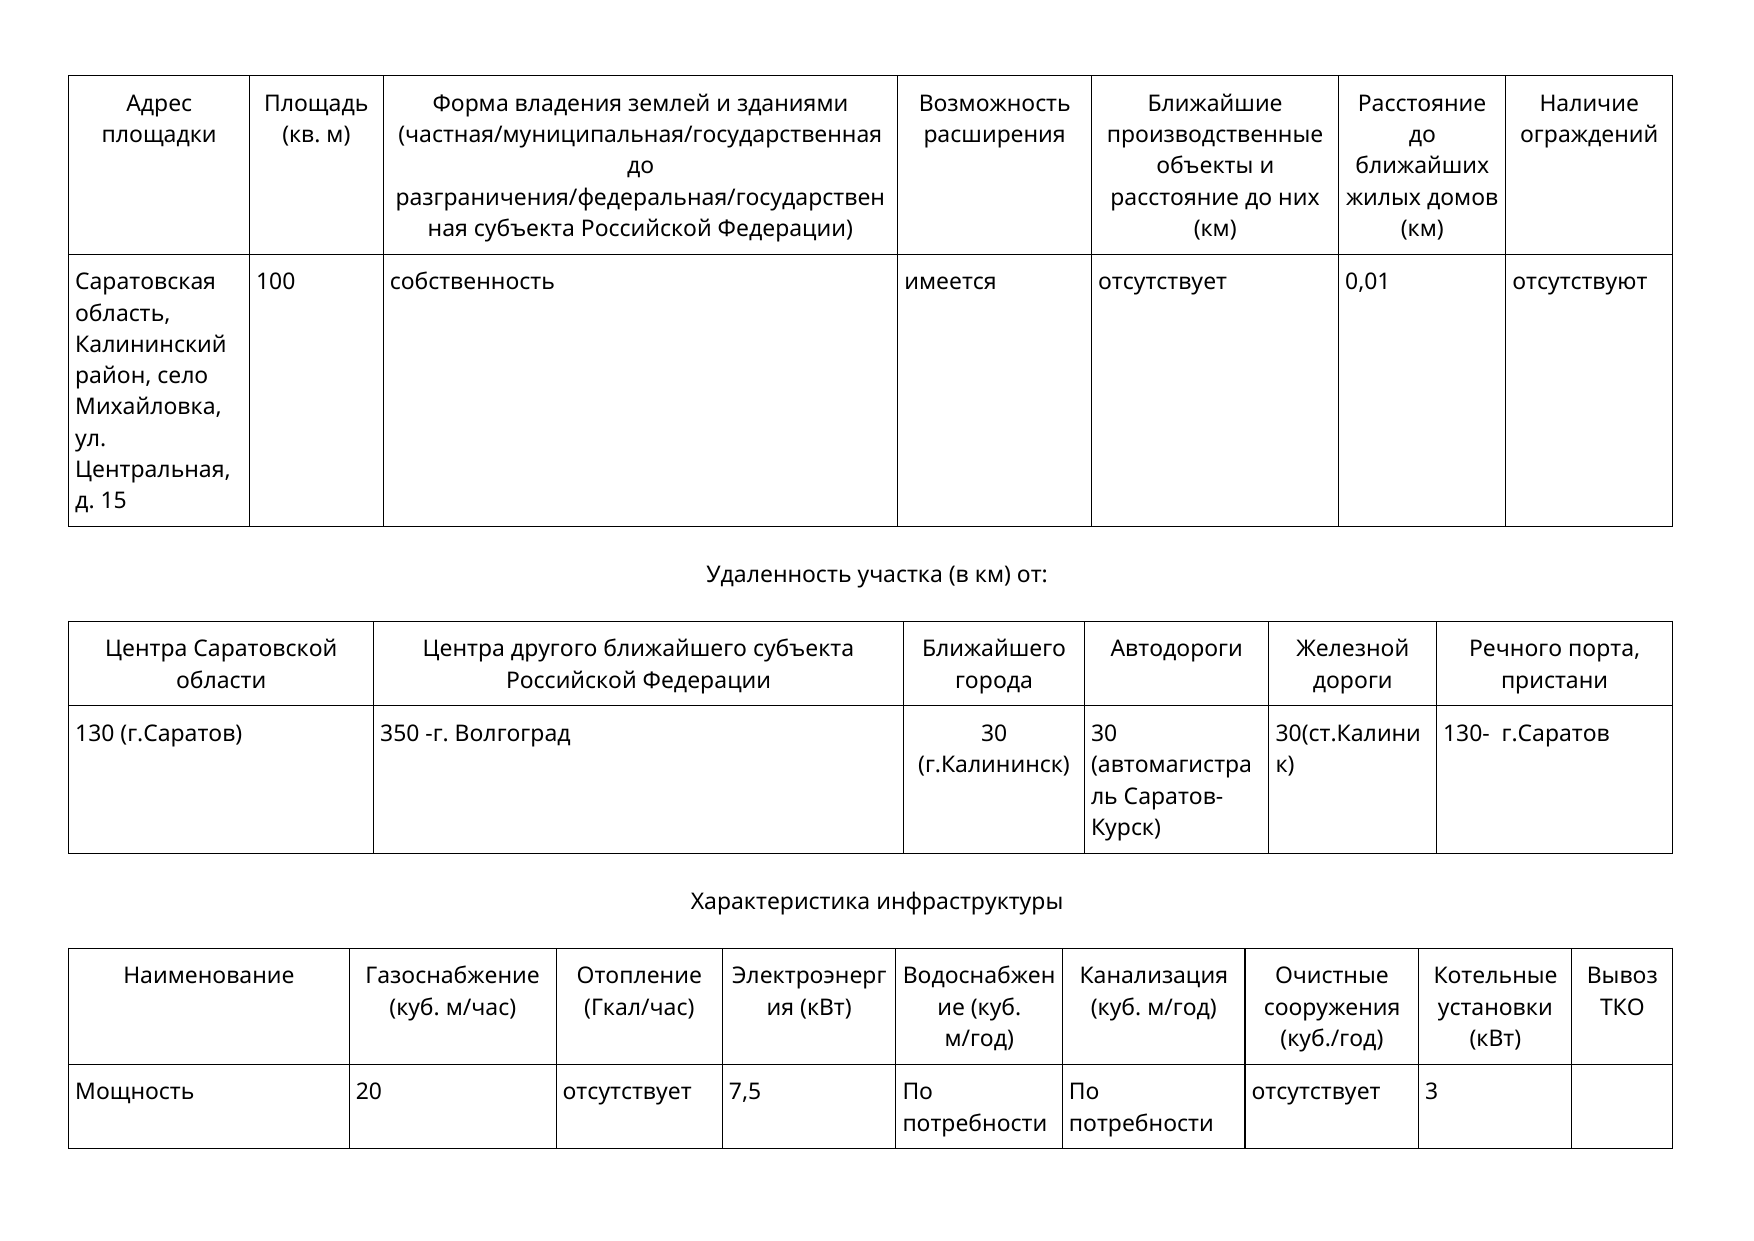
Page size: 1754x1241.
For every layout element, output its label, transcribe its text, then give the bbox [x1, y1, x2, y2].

table_header Площадь (кв. м) [250, 76, 383, 253]
table_cell 20 [350, 1065, 556, 1148]
text Характеристика инфраструктуры [75, 885, 1679, 916]
table_header Ближайшие производственные объекты и расстояние до них (км) [1092, 76, 1338, 253]
table_header Вывоз ТКО [1572, 949, 1672, 1063]
table_cell отсутствует [1246, 1065, 1418, 1148]
table_header Центра Саратовской области [69, 622, 373, 705]
table_header Канализация (куб. м/год) [1063, 949, 1244, 1063]
table_cell 0,01 [1339, 255, 1505, 526]
table_header Автодороги [1085, 622, 1268, 705]
table_header Расстояние до ближайших жилых домов (км) [1339, 76, 1505, 253]
table_cell 100 [250, 255, 383, 526]
table_header Речного порта, пристани [1437, 622, 1672, 705]
table_header Очистные сооружения (куб./год) [1246, 949, 1418, 1063]
table_cell отсутствует [1092, 255, 1338, 526]
table_cell отсутствуют [1506, 255, 1672, 526]
table_header Возможность расширения [898, 76, 1091, 253]
table_cell Мощность [69, 1065, 349, 1148]
table_header Наличие ограждений [1506, 76, 1672, 253]
table_header Наименование [69, 949, 349, 1063]
table_header Электроэнергия (кВт) [723, 949, 895, 1063]
table_cell 30(ст.Калиник) [1269, 706, 1436, 853]
table_cell 130 (г.Саратов) [69, 706, 373, 853]
table_cell Саратовская область, Калининский район, село Михайловка, ул. Центральная, д. 15 [69, 255, 249, 526]
table_cell имеется [898, 255, 1091, 526]
table_cell 7,5 [723, 1065, 895, 1148]
table_header Отопление (Гкал/час) [557, 949, 722, 1063]
text Удаленность участка (в км) от: [75, 558, 1679, 589]
table_cell 350 -г. Волгоград [374, 706, 903, 853]
table_cell По потребности [1063, 1065, 1244, 1148]
table_cell 130- г.Саратов [1437, 706, 1672, 853]
table_header Газоснабжение (куб. м/час) [350, 949, 556, 1063]
table_header Форма владения землей и зданиями (частная/муниципальная/государственная до разграничения/федеральная/государственная субъекта Российской Федерации) [384, 76, 897, 253]
table_header Котельные установки (кВт) [1419, 949, 1571, 1063]
table_header Центра другого ближайшего субъекта Российской Федерации [374, 622, 903, 705]
table_cell 3 [1419, 1065, 1571, 1148]
table_cell По потребности [896, 1065, 1062, 1148]
table_header Железной дороги [1269, 622, 1436, 705]
table_cell 30 (г.Калининск) [904, 706, 1084, 853]
table_cell 30 (автомагистраль Саратов-Курск) [1085, 706, 1268, 853]
table_cell отсутствует [557, 1065, 722, 1148]
table_cell собственность [384, 255, 897, 526]
table_cell [1572, 1065, 1672, 1148]
table_header Адрес площадки [69, 76, 249, 253]
table_header Водоснабжение (куб. м/год) [896, 949, 1062, 1063]
table_header Ближайшего города [904, 622, 1084, 705]
